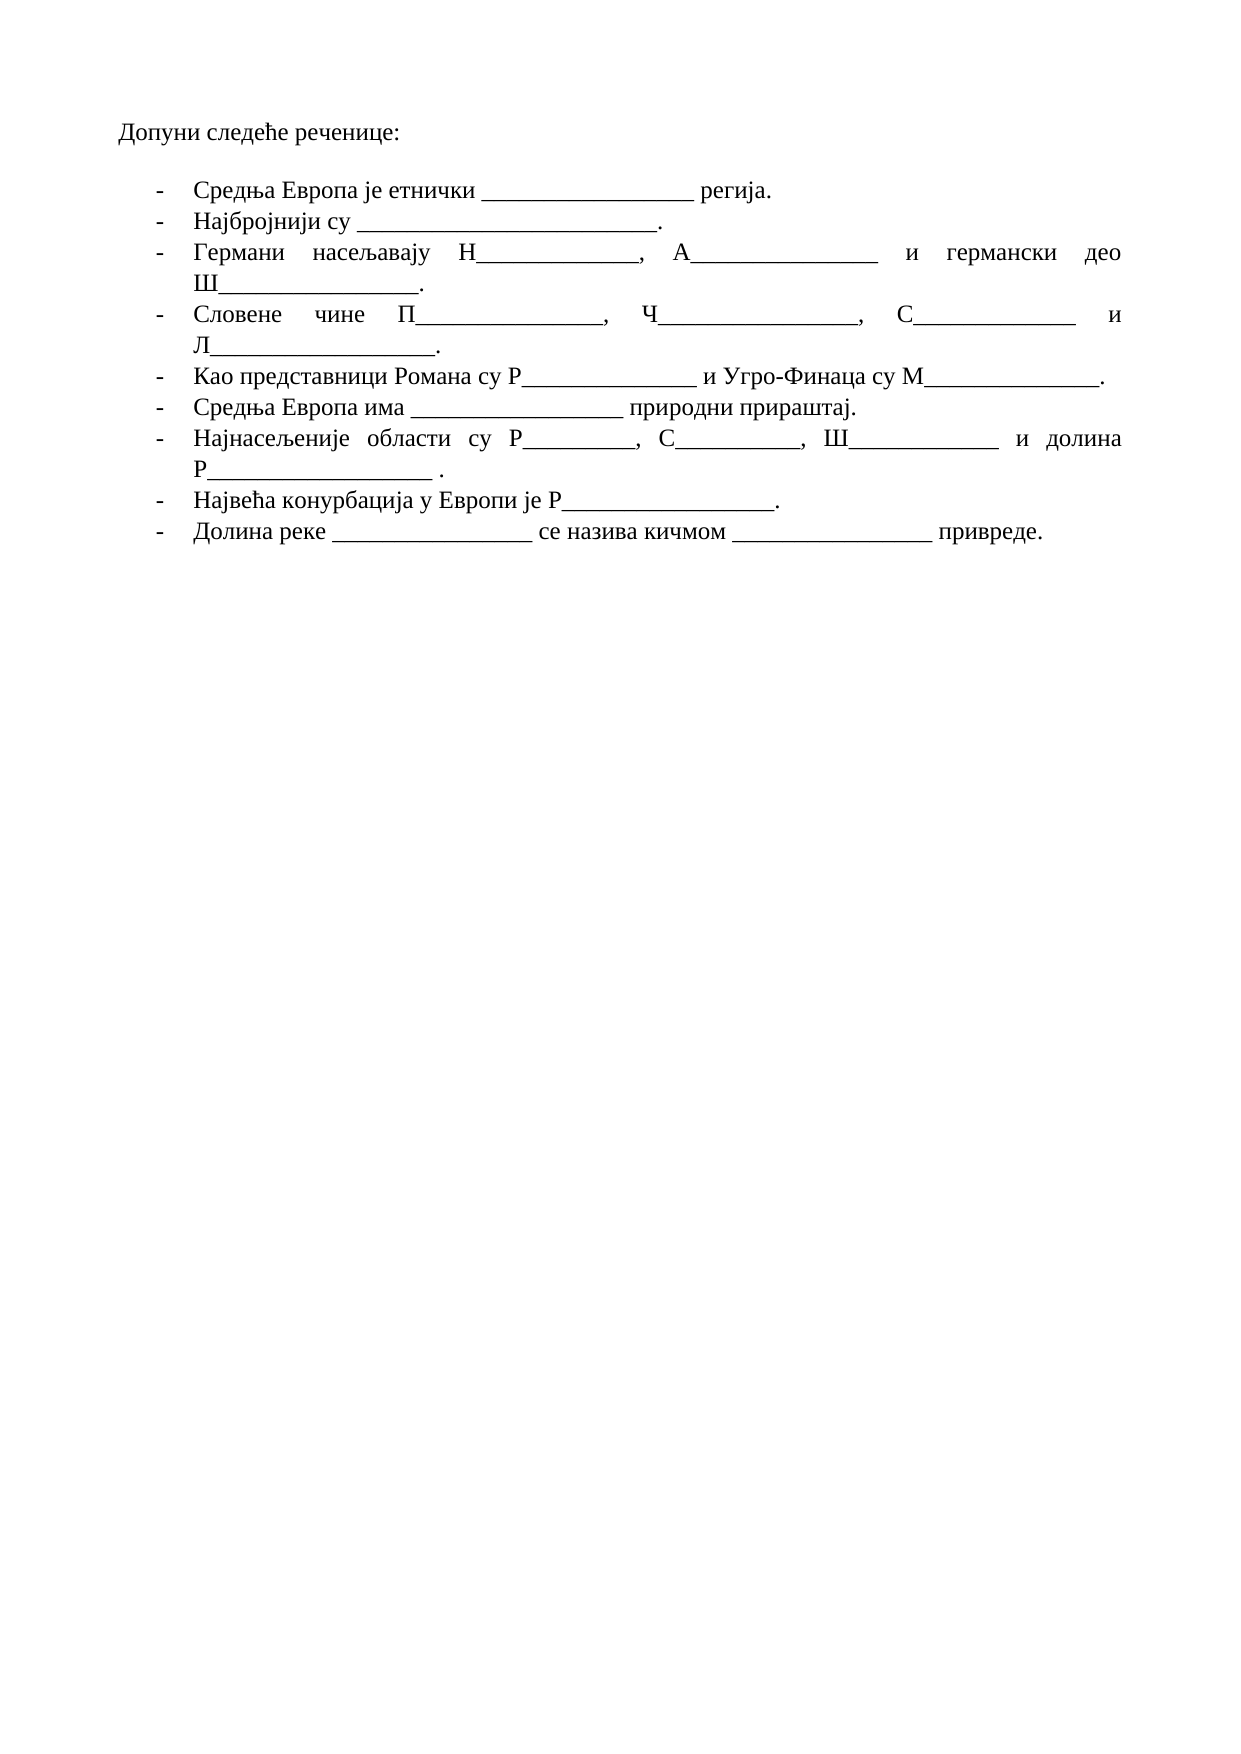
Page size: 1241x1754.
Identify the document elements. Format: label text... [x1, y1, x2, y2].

list Средња Европа је етнички _________________ регија. [156, 175, 1122, 204]
list Највећа конурбација у Европи је Р_________________. [156, 485, 1122, 514]
list Словене чине П_______________, Ч________________, С_____________ и Л__________________. [156, 299, 1122, 359]
list Најбројнији су ________________________. [156, 206, 1122, 235]
list Најнасељеније области су Р_________, С__________, Ш____________ и долина Р__________________ . [156, 423, 1122, 483]
text Допуни следеће реченице: [118, 117, 1122, 146]
list Долина реке ________________ се назива кичмом ________________ привреде. [156, 516, 1122, 545]
list Германи насељавају Н_____________, А_______________ и германски део Ш________________. [156, 237, 1122, 297]
list Средња Европа има _________________ природни прираштај. [156, 392, 1122, 421]
list Као представници Романа су Р______________ и Угро-Финаца су М______________. [156, 361, 1122, 390]
